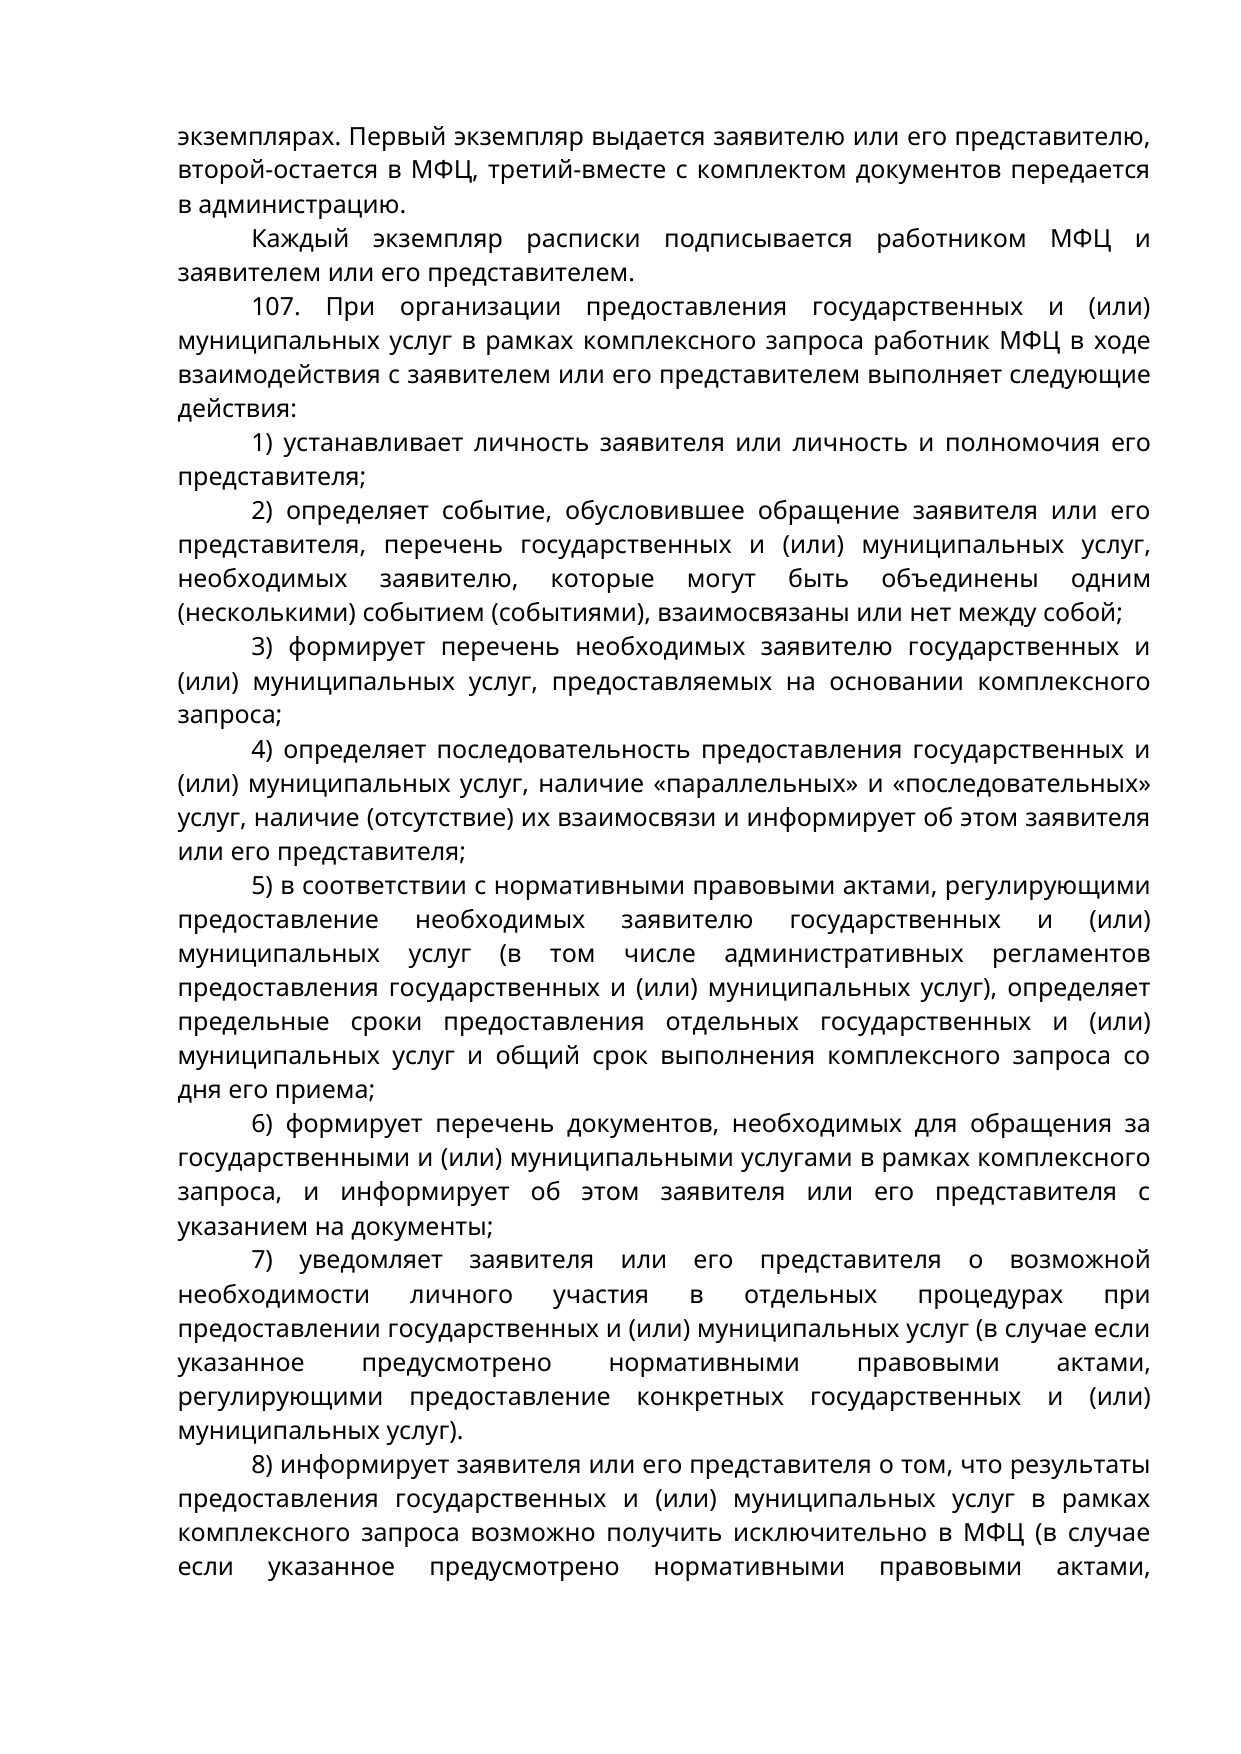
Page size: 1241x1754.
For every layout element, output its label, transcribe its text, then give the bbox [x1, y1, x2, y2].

text 5) в соответствии с нормативными правовыми актами, регулирующими предоставление необходимых заявителю государственных и (или) муниципальных услуг (в том числе административных регламентов предоставления государственных и (или) муниципальных услуг), определяет предельные сроки предоставления отдельных государственных и (или) муниципальных услуг и общий срок выполнения комплексного запроса со дня его приема; [177, 867, 1152, 1106]
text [177, 1447, 1152, 1583]
text 4) определяет последовательность предоставления государственных и (или) муниципальных услуг, наличие «параллельных» и «последовательных» услуг, наличие (отсутствие) их взаимосвязи и информирует об этом заявителя или его представителя; [177, 731, 1152, 867]
text 6) формирует перечень документов, необходимых для обращения за государственными и (или) муниципальными услугами в рамках комплексного запроса, и информирует об этом заявителя или его представителя с указанием на документы; [177, 1106, 1152, 1242]
text 7) уведомляет заявителя или его представителя о возможной необходимости личного участия в отдельных процедурах при предоставлении государственных и (или) муниципальных услуг (в случае если указанное предусмотрено нормативными правовыми актами, регулирующими предоставление конкретных государственных и (или) муниципальных услуг). [177, 1242, 1152, 1447]
text 3) формирует перечень необходимых заявителю государственных и (или) муниципальных услуг, предоставляемых на основании комплексного запроса; [177, 629, 1152, 731]
text 107. При организации предоставления государственных и (или) муниципальных услуг в рамках комплексного запроса работник МФЦ в ходе взаимодействия с заявителем или его представителем выполняет следующие действия: [177, 288, 1152, 425]
text 1) устанавливает личность заявителя или личность и полномочия его представителя; [177, 425, 1152, 493]
text 2) определяет событие, обусловившее обращение заявителя или его представителя, перечень государственных и (или) муниципальных услуг, необходимых заявителю, которые могут быть объединены одним (несколькими) событием (событиями), взаимосвязаны или нет между собой; [177, 493, 1152, 629]
text Каждый экземпляр расписки подписывается работником МФЦ и заявителем или его представителем. [177, 220, 1152, 288]
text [177, 118, 1152, 220]
